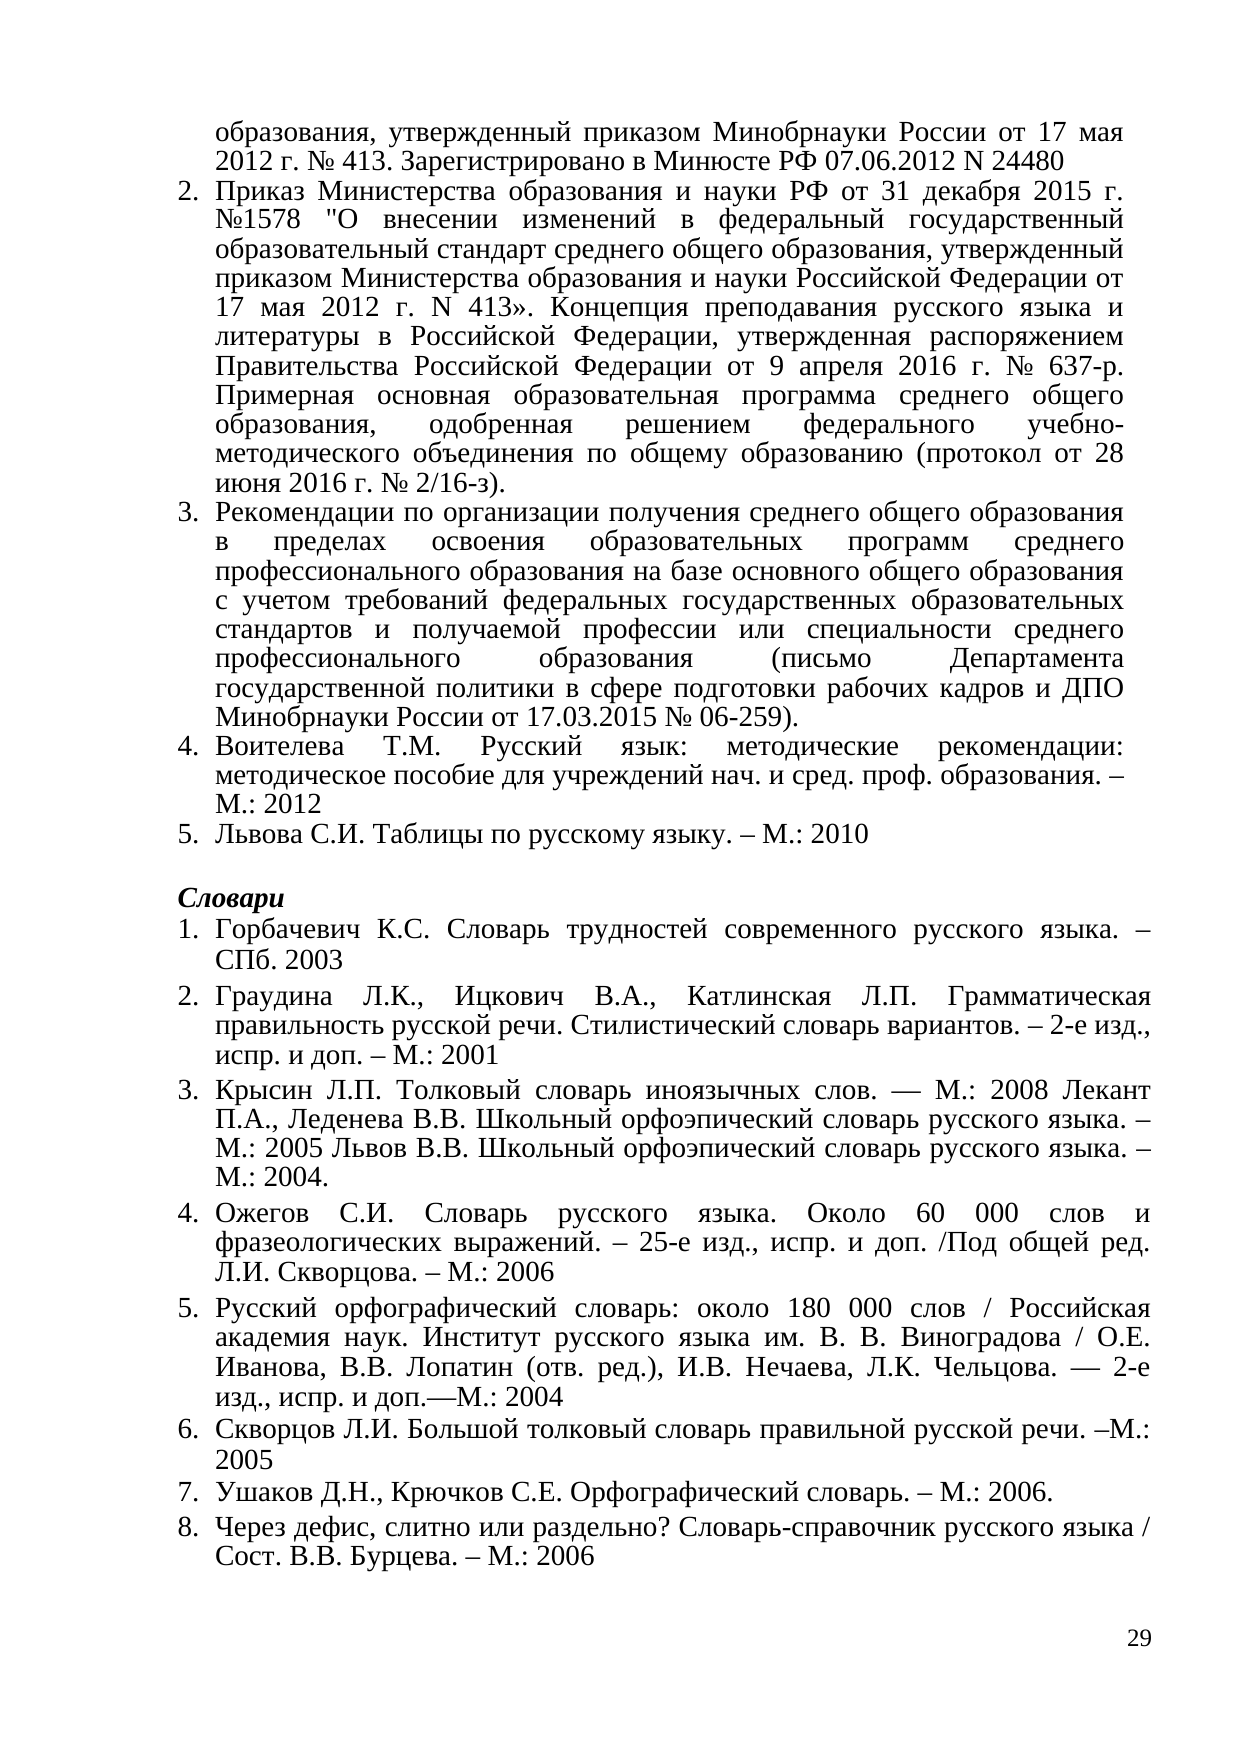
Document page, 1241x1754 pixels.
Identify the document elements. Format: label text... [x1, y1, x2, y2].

list Львова С.И. Таблицы по русскому языку. – М.: 2010 [177, 820, 1124, 849]
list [177, 118, 1124, 177]
list Крысин Л.П. Толковый словарь иноязычных слов. — М.: 2008 Лекант П.А., Леденева В.В. Школьный орфоэпический словарь русского языка. – М.: 2005 Львов В.В. Школьный орфоэпический словарь русского языка. – М.: 2004. [177, 1076, 1152, 1193]
list Ожегов С.И. Словарь русского языка. Около 60 000 слов и фразеологических выражений. – 25-е изд., испр. и доп. /Под общей ред. Л.И. Скворцова. – М.: 2006 [177, 1198, 1152, 1288]
list Скворцов Л.И. Большой толковый словарь правильной русской речи. –М.: 2005 [177, 1413, 1152, 1476]
list Рекомендации по организации получения среднего общего образования в пределах освоения образовательных программ среднего профессионального образования на базе основного общего образования с учетом требований федеральных государственных образовательных стандартов и получаемой профессии или специальности среднего профессионального образования (письмо Департамента государственной политики в сфере подготовки рабочих кадров и ДПО Минобрнауки России от 17.03.2015 № 06-259). [177, 498, 1124, 732]
list Приказ Министерства образования и науки РФ от 31 декабря 2015 г. №1578 "О внесении изменений в федеральный государственный образовательный стандарт среднего общего образования, утвержденный приказом Министерства образования и науки Российской Федерации от 17 мая 2012 г. N 413». Концепция преподавания русского языка и литературы в Российской Федерации, утвержденная распоряжением Правительства Российской Федерации от 9 апреля 2016 г. № 637-р. Примерная основная образовательная программа среднего общего образования, одобренная решением федерального учебно-методического объединения по общему образованию (протокол от 28 июня 2016 г. № 2/16-з). [177, 177, 1124, 498]
list Ушаков Д.Н., Крючков С.Е. Орфографический словарь. – М.: 2006. [177, 1476, 1152, 1508]
text Словари [177, 880, 1152, 914]
list Граудина Л.К., Ицкович В.А., Катлинская Л.П. Грамматическая правильность русской речи. Стилистический словарь вариантов. – 2-е изд., испр. и доп. – М.: 2001 [177, 981, 1152, 1071]
list Воителева Т.М. Русский язык: методические рекомендации: методическое пособие для учреждений нач. и сред. проф. образования. – М.: 2012 [177, 732, 1124, 820]
list Через дефис, слитно или раздельно? Словарь-справочник русского языка / Сост. В.В. Бурцева. – М.: 2006 [177, 1513, 1152, 1571]
list Горбачевич К.С. Словарь трудностей современного русского языка. –СПб. 2003 [177, 914, 1152, 976]
list Русский орфографический словарь: около 180 000 слов / Российская академия наук. Институт русского языка им. В. В. Виноградова / О.Е. Иванова, В.В. Лопатин (отв. ред.), И.В. Нечаева, Л.К. Чельцова. — 2-е изд., испр. и доп.—М.: 2004 [177, 1293, 1152, 1413]
